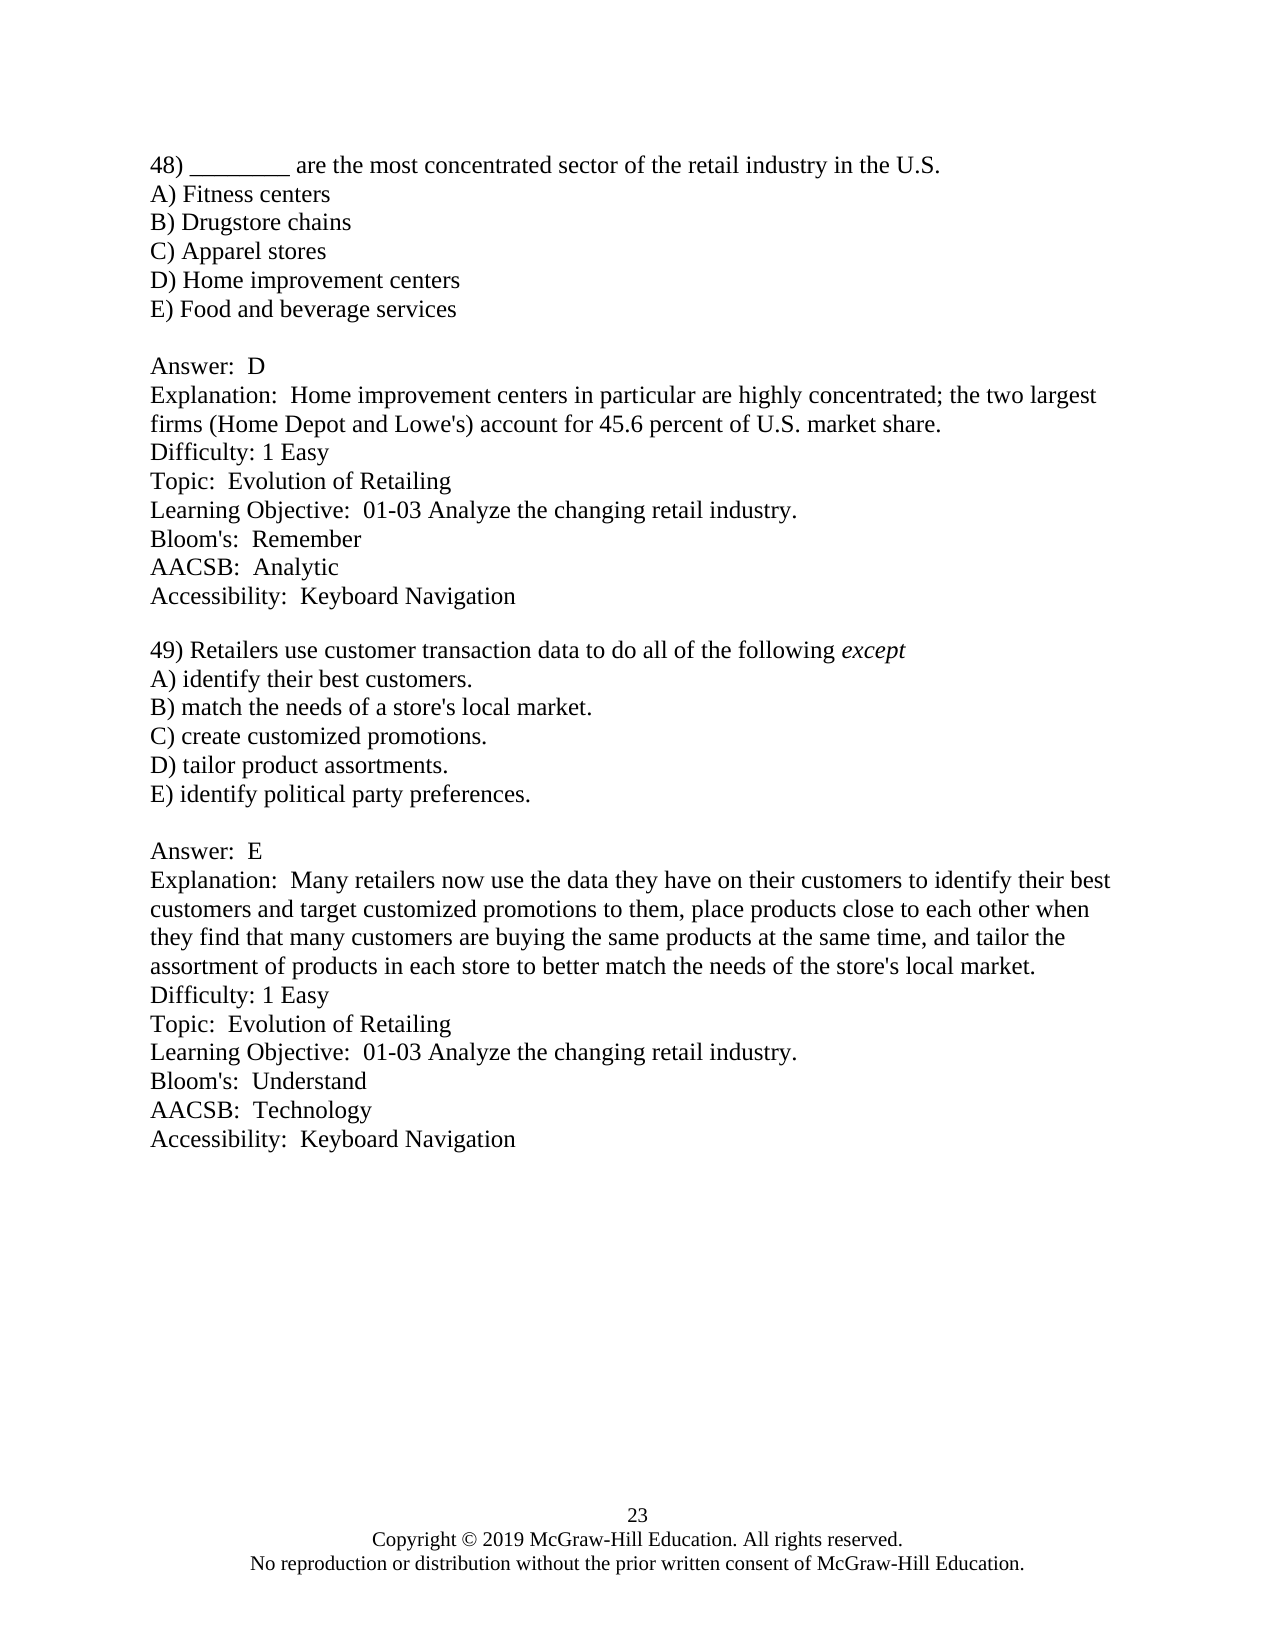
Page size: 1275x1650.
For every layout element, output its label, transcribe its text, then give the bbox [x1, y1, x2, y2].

text Accessibility: Keyboard Navigation [150, 1124, 1125, 1152]
text Learning Objective: 01-03 Analyze the changing retail industry. [150, 495, 1125, 524]
text AACSB: Technology [150, 1095, 1125, 1124]
text Learning Objective: 01-03 Analyze the changing retail industry. [150, 1037, 1125, 1066]
text D) Home improvement centers [150, 265, 1125, 294]
text C) create customized promotions. [150, 721, 1125, 750]
text A) identify their best customers. [150, 664, 1125, 692]
text Bloom's: Understand [150, 1066, 1125, 1095]
text E) Food and beverage services [150, 294, 1125, 322]
text Difficulty: 1 Easy [150, 980, 1125, 1009]
text Accessibility: Keyboard Navigation [150, 581, 1125, 610]
text Topic: Evolution of Retailing [150, 1009, 1125, 1037]
text Answer: E [150, 836, 1125, 865]
text Explanation: Many retailers now use the data they have on their customers to identify their best customers and target customized promotions to them, place products close to each other when they find that many customers are buying the same products at the same time, and tailor the assortment of products in each store to better match the needs of the store's local market. [150, 865, 1125, 980]
text Difficulty: 1 Easy [150, 437, 1125, 466]
text Answer: D [150, 351, 1125, 380]
text B) Drugstore chains [150, 207, 1125, 236]
text D) tailor product assortments. [150, 750, 1125, 779]
text 48) ________ are the most concentrated sector of the retail industry in the U.S. [150, 150, 1125, 179]
text Bloom's: Remember [150, 524, 1125, 552]
text AACSB: Analytic [150, 552, 1125, 581]
text Explanation: Home improvement centers in particular are highly concentrated; the two largest firms (Home Depot and Lowe's) account for 45.6 percent of U.S. market share. [150, 380, 1125, 437]
text C) Apparel stores [150, 236, 1125, 265]
text Topic: Evolution of Retailing [150, 466, 1125, 495]
text A) Fitness centers [150, 179, 1125, 207]
text 49) Retailers use customer transaction data to do all of the following except [150, 635, 1125, 664]
text E) identify political party preferences. [150, 779, 1125, 807]
text B) match the needs of a store's local market. [150, 692, 1125, 721]
